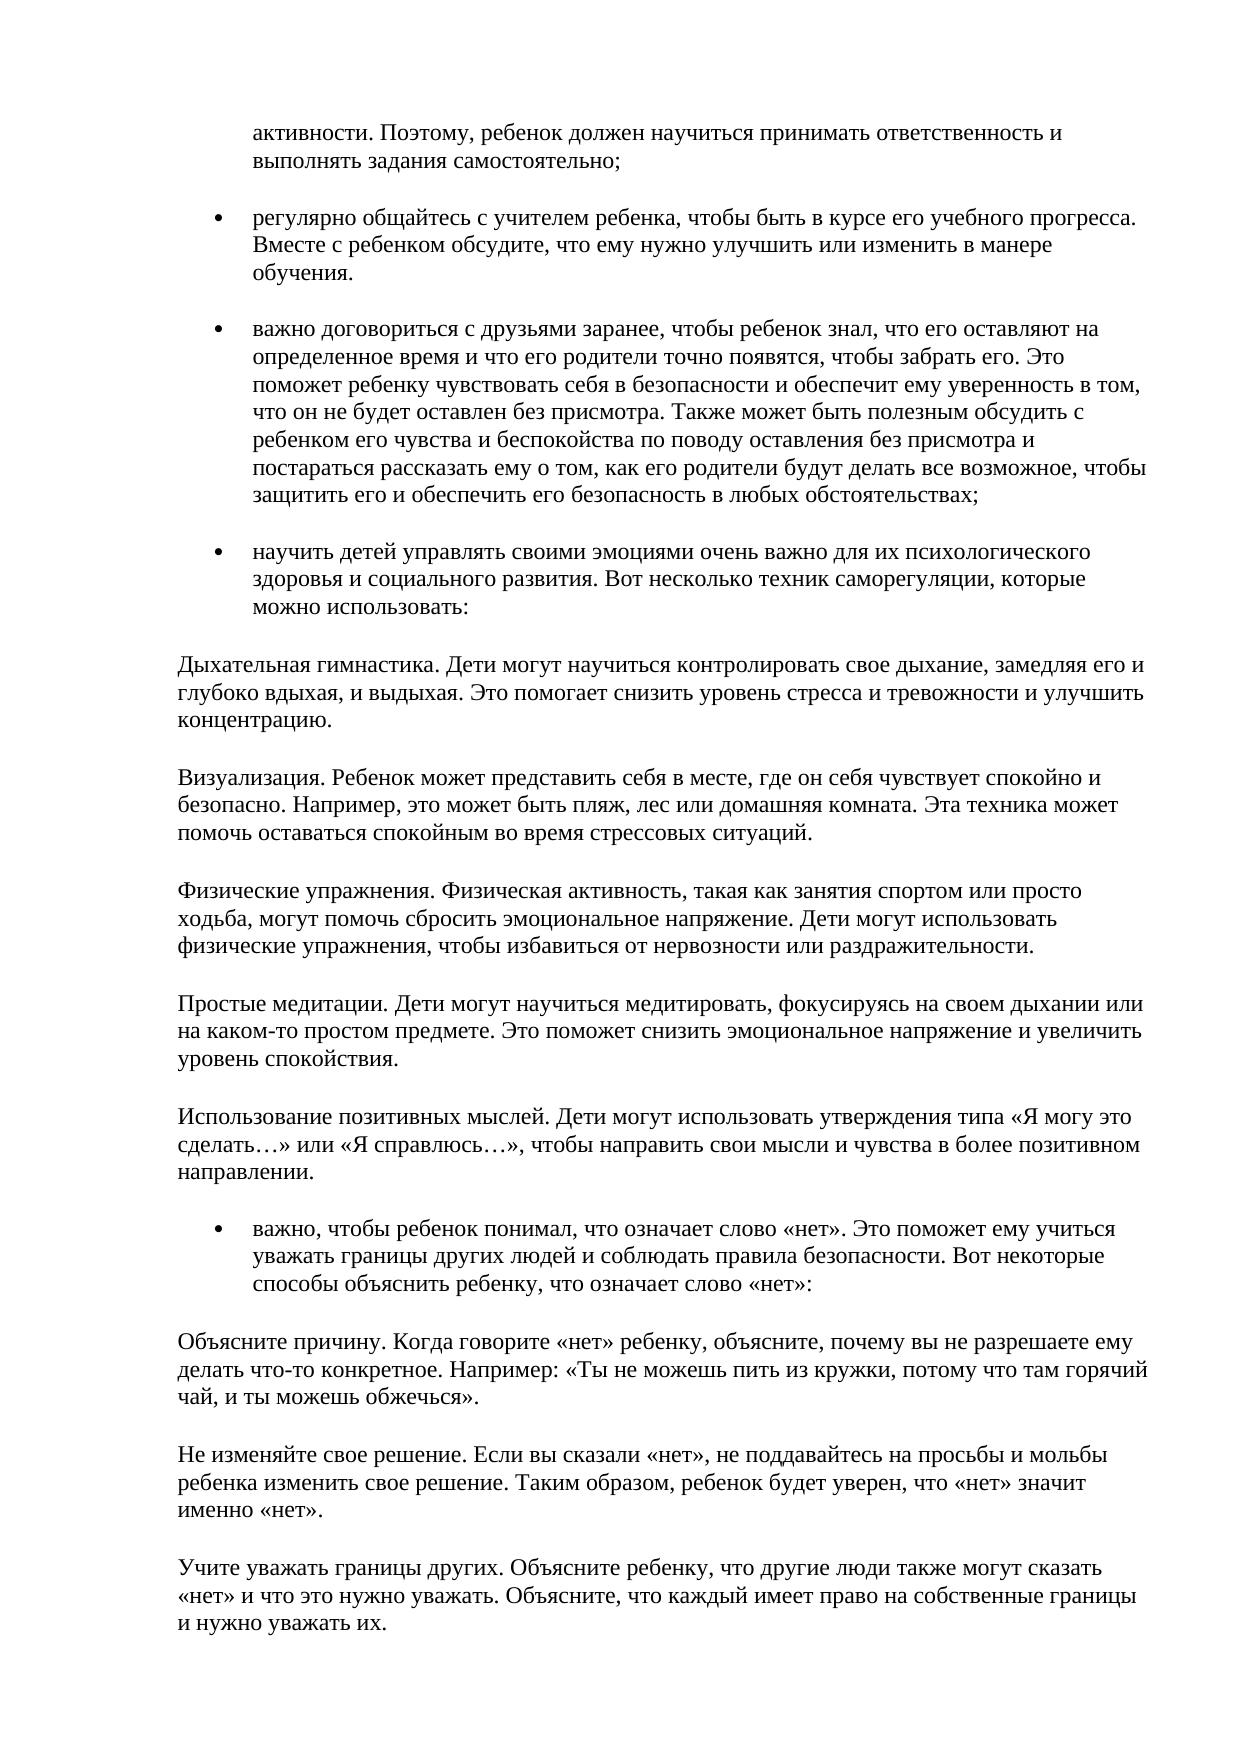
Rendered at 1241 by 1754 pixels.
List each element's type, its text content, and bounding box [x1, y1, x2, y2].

text Физические упражнения. Физическая активность, такая как занятия спортом или просто ходьба, могут помочь сбросить эмоциональное напряжение. Дети могут использовать физические упражнения, чтобы избавиться от нервозности или раздражительности. [177, 876, 1152, 959]
text Учите уважать границы других. Объясните ребенку, что другие люди также могут сказать «нет» и что это нужно уважать. Объясните, что каждый имеет право на собственные границы и нужно уважать их. [177, 1553, 1152, 1636]
text Не изменяйте свое решение. Если вы сказали «нет», не поддавайтесь на просьбы и мольбы ребенка изменить свое решение. Таким образом, ребенок будет уверен, что «нет» значит именно «нет». [177, 1440, 1152, 1523]
text Визуализация. Ребенок может представить себя в месте, где он себя чувствует спокойно и безопасно. Например, это может быть пляж, лес или домашняя комната. Эта техника может помочь оставаться спокойным во время стрессовых ситуаций. [177, 763, 1152, 846]
text Дыхательная гимнастика. Дети могут научиться контролировать свое дыхание, замедляя его и глубоко вдыхая, и выдыхая. Это помогает снизить уровень стресса и тревожности и улучшить концентрацию. [177, 650, 1152, 733]
list научить детей управлять своими эмоциями очень важно для их психологического здоровья и социального развития. Вот несколько техник саморегуляции, которые можно использовать: [215, 537, 1152, 620]
text Простые медитации. Дети могут научиться медитировать, фокусируясь на своем дыхании или на каком-то простом предмете. Это поможет снизить эмоциональное напряжение и увеличить уровень спокойствия. [177, 989, 1152, 1072]
text Использование позитивных мыслей. Дети могут использовать утверждения типа «Я могу это сделать…» или «Я справлюсь…», чтобы направить свои мысли и чувства в более позитивном направлении. [177, 1102, 1152, 1185]
text Объясните причину. Когда говорите «нет» ребенку, объясните, почему вы не разрешаете ему делать что-то конкретное. Например: «Ты не можешь пить из кружки, потому что там горячий чай, и ты можешь обжечься». [177, 1327, 1152, 1410]
list регулярно общайтесь с учителем ребенка, чтобы быть в курсе его учебного прогресса. Вместе с ребенком обсудите, что ему нужно улучшить или изменить в манере обучения. [215, 202, 1152, 285]
list важно, чтобы ребенок понимал, что означает слово «нет». Это поможет ему учиться уважать границы других людей и соблюдать правила безопасности. Вот некоторые способы объяснить ребенку, что означает слово «нет»: [215, 1214, 1152, 1297]
list важно договориться с друзьями заранее, чтобы ребенок знал, что его оставляют на определенное время и что его родители точно появятся, чтобы забрать его. Это поможет ребенку чувствовать себя в безопасности и обеспечит ему уверенность в том, что он не будет оставлен без присмотра. Также может быть полезным обсудить с ребенком его чувства и беспокойства по поводу оставления без присмотра и постараться рассказать ему о том, как его родители будут делать все возможное, чтобы защитить его и обеспечить его безопасность в любых обстоятельствах; [215, 314, 1152, 508]
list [215, 118, 1152, 173]
